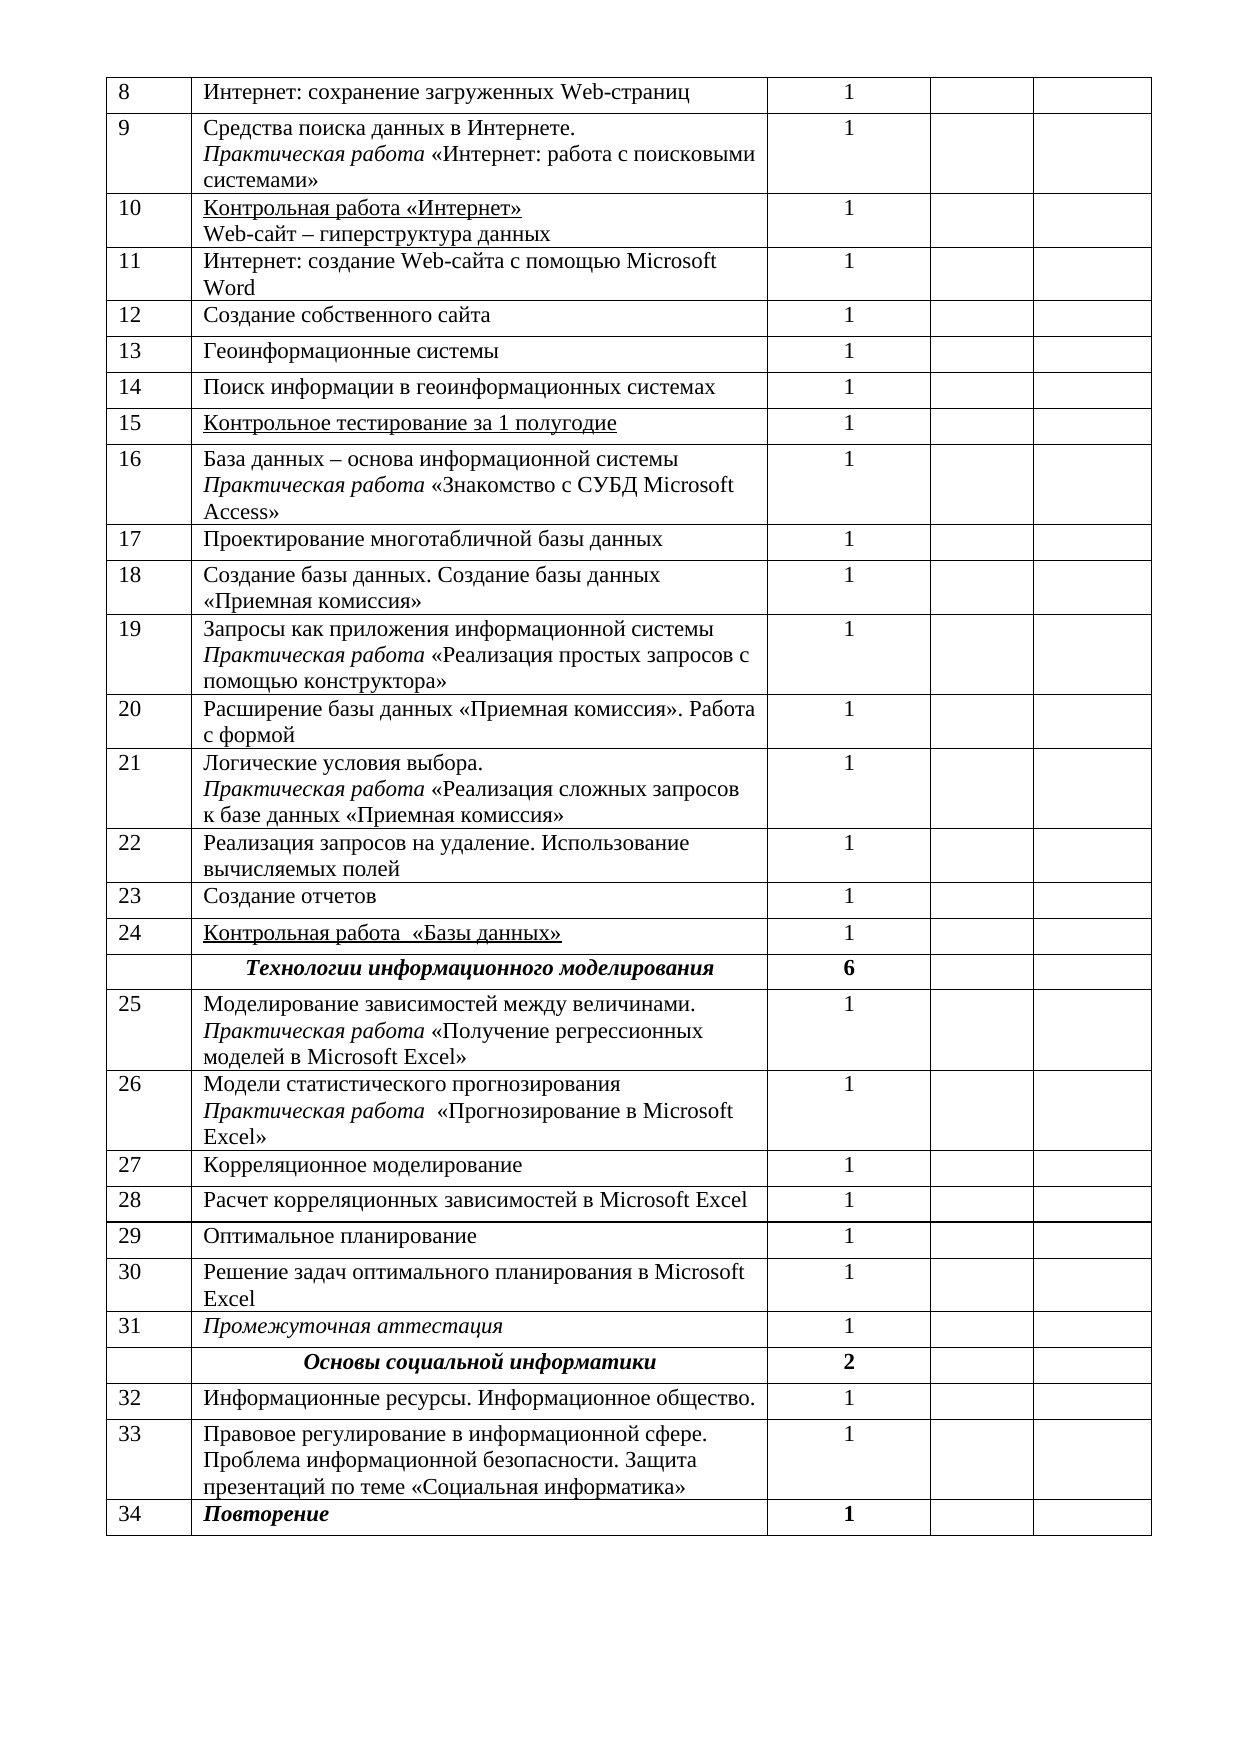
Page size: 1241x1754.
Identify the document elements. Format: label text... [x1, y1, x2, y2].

table_cell Модели статистического прогнозирования Практическая работа «Прогнозирование в Microsoft Excel» [192, 1071, 767, 1149]
table_cell 1 [768, 1071, 930, 1149]
table_cell Решение задач оптимального планирования в Microsoft Excel [192, 1259, 767, 1311]
table_cell [1034, 615, 1151, 694]
table_cell [1034, 373, 1151, 408]
table_cell Оптимальное планирование [192, 1223, 767, 1257]
table_cell 1 [768, 248, 930, 300]
table_cell Повторение [192, 1500, 767, 1535]
table_cell 10 [107, 194, 191, 247]
table_cell [931, 919, 1033, 953]
table_cell [1034, 248, 1151, 300]
table_cell 1 [768, 919, 930, 953]
table_cell [931, 1348, 1033, 1383]
table_cell [1034, 114, 1151, 193]
table_cell [931, 829, 1033, 882]
table_cell 1 [768, 194, 930, 247]
table_cell 1 [768, 990, 930, 1069]
table_cell [931, 1071, 1033, 1149]
table_cell [1034, 695, 1151, 748]
table_cell 1 [768, 749, 930, 828]
table_cell 1 [768, 301, 930, 336]
table_cell 1 [768, 695, 930, 748]
table_cell [931, 1259, 1033, 1311]
table_cell 28 [107, 1187, 191, 1221]
table_cell 1 [768, 615, 930, 694]
table_cell [1034, 1071, 1151, 1149]
table_cell 16 [107, 445, 191, 524]
table_cell 12 [107, 301, 191, 336]
table_cell Создание базы данных. Создание базы данных «Приемная комиссия» [192, 561, 767, 614]
table_cell [931, 1151, 1033, 1186]
table_cell 1 [768, 1384, 930, 1419]
table_cell [1034, 955, 1151, 989]
table_cell [931, 615, 1033, 694]
table_cell 20 [107, 695, 191, 748]
table_cell [931, 114, 1033, 193]
table_cell 19 [107, 615, 191, 694]
table_cell 30 [107, 1259, 191, 1311]
table_cell 33 [107, 1420, 191, 1499]
table_cell [931, 955, 1033, 989]
table_cell 17 [107, 525, 191, 560]
table_cell 26 [107, 1071, 191, 1149]
table_cell [1034, 1384, 1151, 1419]
table_cell 2 [768, 1348, 930, 1383]
table_cell [1034, 990, 1151, 1069]
table_cell [931, 78, 1033, 113]
table_cell Создание собственного сайта [192, 301, 767, 336]
table_cell Интернет: создание Web-сайта с помощью Microsoft Word [192, 248, 767, 300]
table_cell [1034, 749, 1151, 828]
table_cell 1 [768, 373, 930, 408]
table_cell [1034, 194, 1151, 247]
table_cell [931, 373, 1033, 408]
table_cell База данных – основа информационной системы Практическая работа «Знакомство с СУБД Microsoft Access» [192, 445, 767, 524]
table_cell [931, 749, 1033, 828]
table_cell 31 [107, 1312, 191, 1347]
table_cell 1 [768, 829, 930, 882]
table_cell 15 [107, 409, 191, 444]
table_cell 1 [768, 1223, 930, 1257]
table_cell 29 [107, 1223, 191, 1257]
table_cell [1034, 301, 1151, 336]
table_cell [1034, 1223, 1151, 1257]
table_cell [931, 409, 1033, 444]
table_cell Проектирование многотабличной базы данных [192, 525, 767, 560]
table_cell 22 [107, 829, 191, 882]
table_cell 24 [107, 919, 191, 953]
table_cell [1034, 1259, 1151, 1311]
table_cell [931, 1312, 1033, 1347]
table_cell Логические условия выбора. Практическая работа «Реализация сложных запросов к базе данных «Приемная комиссия» [192, 749, 767, 828]
table_cell 1 [768, 561, 930, 614]
table_cell 1 [768, 883, 930, 917]
table_cell Геоинформационные системы [192, 337, 767, 372]
table_cell 1 [768, 1259, 930, 1311]
table_cell [1034, 525, 1151, 560]
table_cell [931, 990, 1033, 1069]
table_cell [107, 1348, 191, 1383]
table_cell 21 [107, 749, 191, 828]
table_cell 9 [107, 114, 191, 193]
table_cell 14 [107, 373, 191, 408]
table_cell 1 [768, 1187, 930, 1221]
table_cell [931, 445, 1033, 524]
table_cell [931, 1420, 1033, 1499]
table_cell Расширение базы данных «Приемная комиссия». Работа с формой [192, 695, 767, 748]
table_cell 23 [107, 883, 191, 917]
table_cell Контрольная работа «Базы данных» [192, 919, 767, 953]
table_cell [931, 1187, 1033, 1221]
table_cell [931, 337, 1033, 372]
table_cell 34 [107, 1500, 191, 1535]
table_cell Интернет: сохранение загруженных Web-страниц [192, 78, 767, 113]
table_cell 13 [107, 337, 191, 372]
table_cell [931, 248, 1033, 300]
table_cell 8 [107, 78, 191, 113]
table_cell Моделирование зависимостей между величинами. Практическая работа «Получение регрессионных моделей в Microsoft Excel» [192, 990, 767, 1069]
table_cell Поиск информации в геоинформационных системах [192, 373, 767, 408]
table_cell Средства поиска данных в Интернете. Практическая работа «Интернет: работа с поисковыми системами» [192, 114, 767, 193]
table_cell [107, 955, 191, 989]
table_cell Технологии информационного моделирования [192, 955, 767, 989]
table_cell Информационные ресурсы. Информационное общество. [192, 1384, 767, 1419]
table_cell Контрольная работа «Интернет» Web-сайт – гиперструктура данных [192, 194, 767, 247]
table_cell 1 [768, 525, 930, 560]
table_cell [1034, 78, 1151, 113]
table_cell Запросы как приложения информационной системы Практическая работа «Реализация простых запросов с помощью конструктора» [192, 615, 767, 694]
table_cell 11 [107, 248, 191, 300]
table_cell 1 [768, 114, 930, 193]
table_cell Правовое регулирование в информационной сфере. Проблема информационной безопасности. Защита презентаций по теме «Социальная информатика» [192, 1420, 767, 1499]
table_cell 18 [107, 561, 191, 614]
table_cell [931, 1500, 1033, 1535]
table_cell [1034, 919, 1151, 953]
table_cell [931, 194, 1033, 247]
table_cell [1034, 1348, 1151, 1383]
table_cell 1 [768, 1500, 930, 1535]
table_cell [1034, 445, 1151, 524]
table_cell Реализация запросов на удаление. Использование вычисляемых полей [192, 829, 767, 882]
table_cell Корреляционное моделирование [192, 1151, 767, 1186]
table_cell [931, 1384, 1033, 1419]
table_cell [931, 883, 1033, 917]
table_cell 1 [768, 409, 930, 444]
table_cell [1034, 561, 1151, 614]
table_cell [1034, 1151, 1151, 1186]
table_cell 1 [768, 337, 930, 372]
table_cell [1034, 829, 1151, 882]
table_cell Контрольное тестирование за 1 полугодие [192, 409, 767, 444]
table_cell [931, 525, 1033, 560]
table_cell 1 [768, 1312, 930, 1347]
table_cell [931, 695, 1033, 748]
table_cell [1034, 337, 1151, 372]
table_cell [1034, 1187, 1151, 1221]
table_cell [931, 301, 1033, 336]
table_cell [1034, 1500, 1151, 1535]
table_cell [1034, 409, 1151, 444]
table_cell [1034, 1312, 1151, 1347]
table_cell Основы социальной информатики [192, 1348, 767, 1383]
table_cell [931, 561, 1033, 614]
table_cell [1034, 883, 1151, 917]
table_cell 6 [768, 955, 930, 989]
table_cell [931, 1223, 1033, 1257]
table_cell 1 [768, 445, 930, 524]
table_cell Расчет корреляционных зависимостей в Microsoft Excel [192, 1187, 767, 1221]
table_cell Создание отчетов [192, 883, 767, 917]
table_cell 1 [768, 1151, 930, 1186]
table_cell 27 [107, 1151, 191, 1186]
table_cell 1 [768, 78, 930, 113]
table_cell 25 [107, 990, 191, 1069]
table_cell 1 [768, 1420, 930, 1499]
table_cell Промежуточная аттестация [192, 1312, 767, 1347]
table_cell [1034, 1420, 1151, 1499]
table_cell 32 [107, 1384, 191, 1419]
